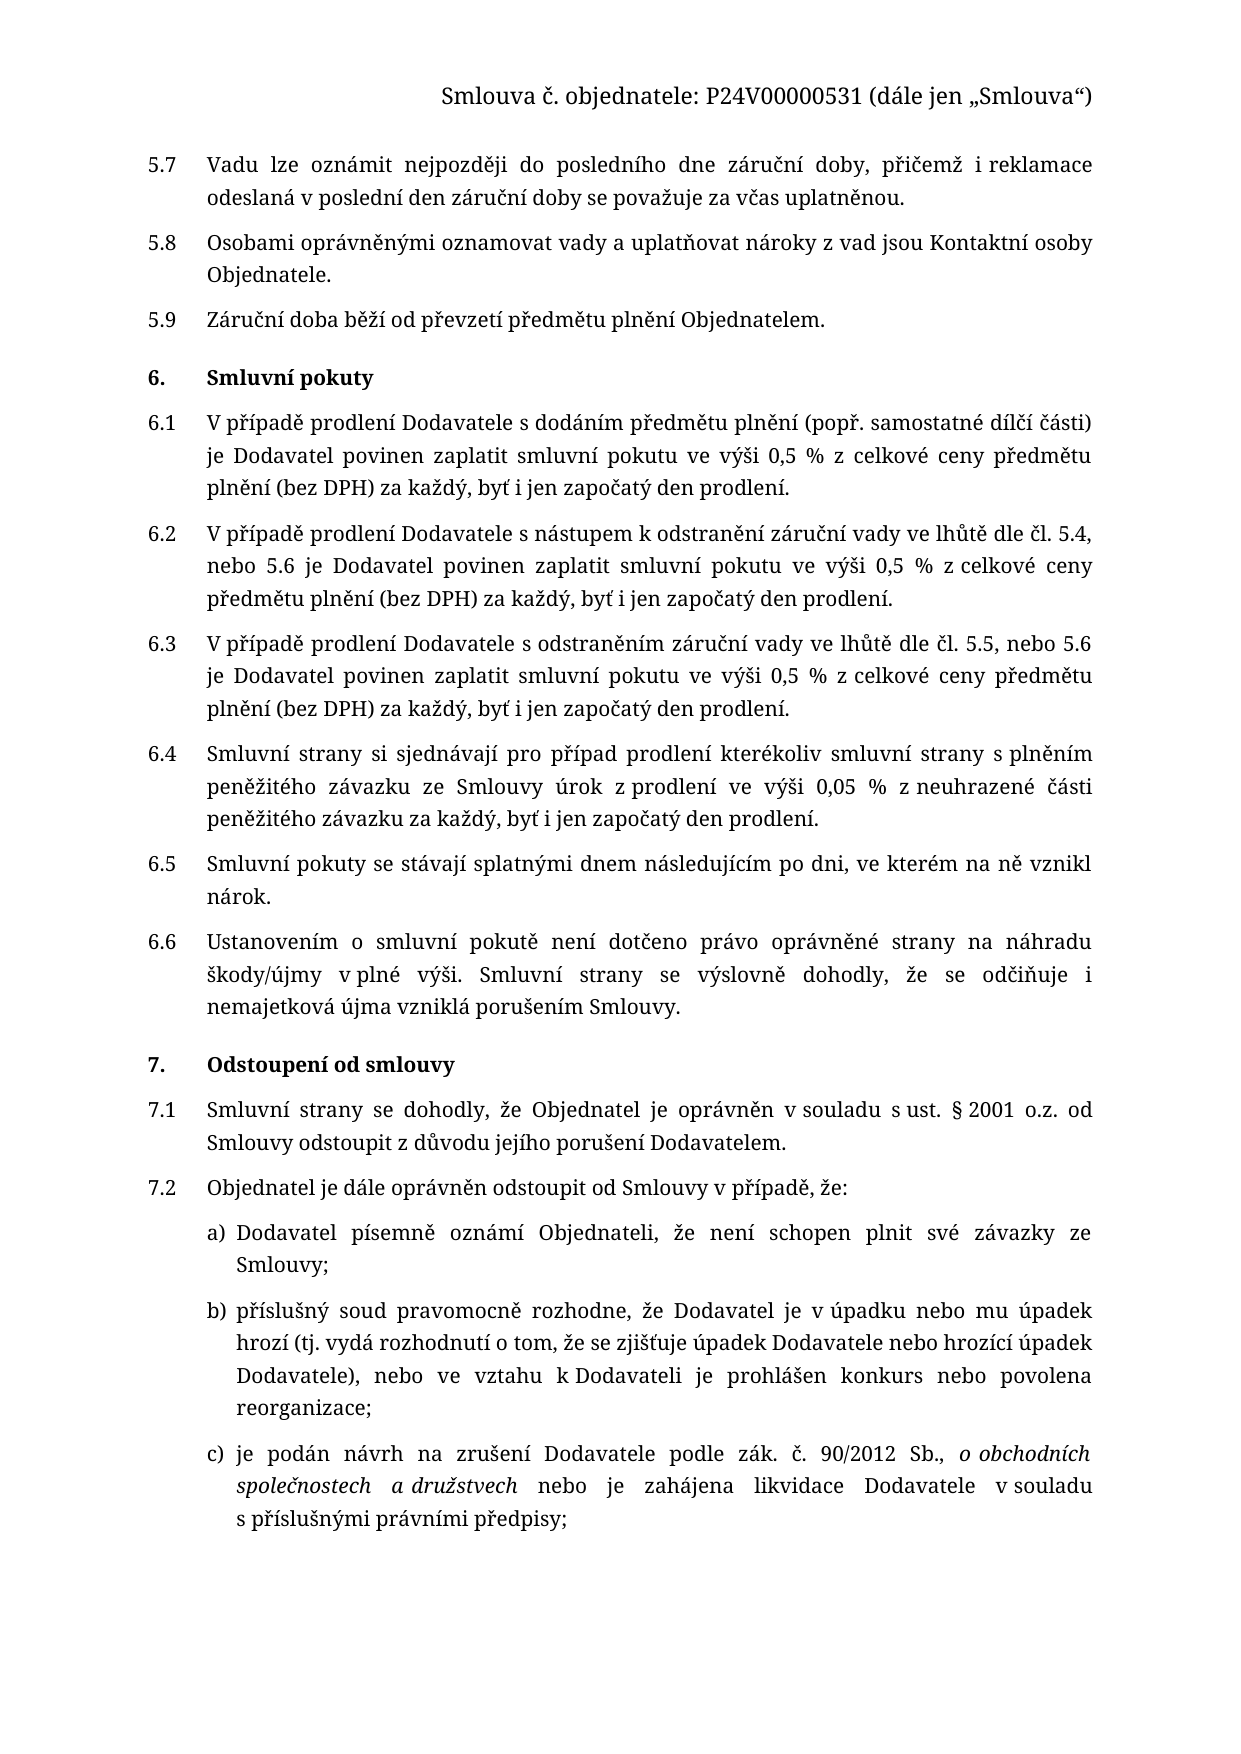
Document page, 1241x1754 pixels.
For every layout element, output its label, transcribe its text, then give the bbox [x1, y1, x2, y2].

list V případě prodlení Dodavatele s dodáním předmětu plnění (popř. samostatné dílčí části) je Dodavatel povinen zaplatit smluvní pokutu ve výši 0,5 % z celkové ceny předmětu plnění (bez DPH) za každý, byť i jen započatý den prodlení. [148, 408, 1093, 502]
list příslušný soud pravomocně rozhodne, že Dodavatel je v úpadku nebo mu úpadek hrozí (tj. vydá rozhodnutí o tom, že se zjišťuje úpadek Dodavatele nebo hrozící úpadek Dodavatele), nebo ve vztahu k Dodavateli je prohlášen konkurs nebo povolena reorganizace; [207, 1296, 1093, 1422]
list Smluvní strany si sjednávají pro případ prodlení kterékoliv smluvní strany s plněním peněžitého závazku ze Smlouvy úrok z prodlení ve výši 0,05 % z neuhrazené části peněžitého závazku za každý, byť i jen započatý den prodlení. [148, 739, 1093, 833]
list Smluvní pokuty [148, 363, 1093, 392]
list Objednatel je dále oprávněn odstoupit od Smlouvy v případě, že: [148, 1173, 1093, 1201]
list Smluvní strany se dohodly, že Objednatel je oprávněn v souladu s ust. § 2001 o.z. od Smlouvy odstoupit z důvodu jejího porušení Dodavatelem. [148, 1095, 1093, 1156]
list je podán návrh na zrušení Dodavatele podle zák. č. 90/2012 Sb., o obchodních společnostech a družstvech nebo je zahájena likvidace Dodavatele v souladu s příslušnými právními předpisy; [207, 1439, 1093, 1532]
list V případě prodlení Dodavatele s odstraněním záruční vady ve lhůtě dle čl. 5.5, nebo 5.6 je Dodavatel povinen zaplatit smluvní pokutu ve výši 0,5 % z celkové ceny předmětu plnění (bez DPH) za každý, byť i jen započatý den prodlení. [148, 629, 1093, 723]
list V případě prodlení Dodavatele s nástupem k odstranění záruční vady ve lhůtě dle čl. 5.4, nebo 5.6 je Dodavatel povinen zaplatit smluvní pokutu ve výši 0,5 % z celkové ceny předmětu plnění (bez DPH) za každý, byť i jen započatý den prodlení. [148, 519, 1093, 612]
list Smluvní pokuty se stávají splatnými dnem následujícím po dni, ve kterém na ně vznikl nárok. [148, 849, 1093, 911]
list Záruční doba běží od převzetí předmětu plnění Objednatelem. [148, 306, 1093, 334]
list Odstoupení od smlouvy [148, 1050, 1093, 1078]
list Ustanovením o smluvní pokutě není dotčeno právo oprávněné strany na náhradu škody/újmy v plné výši. Smluvní strany se výslovně dohodly, že se odčiňuje i nemajetková újma vzniklá porušením Smlouvy. [148, 927, 1093, 1021]
list Vadu lze oznámit nejpozději do posledního dne záruční doby, přičemž i reklamace odeslaná v poslední den záruční doby se považuje za včas uplatněnou. [148, 150, 1093, 211]
list Dodavatel písemně oznámí Objednateli, že není schopen plnit své závazky ze Smlouvy; [207, 1218, 1093, 1279]
list Osobami oprávněnými oznamovat vady a uplatňovat nároky z vad jsou Kontaktní osoby Objednatele. [148, 228, 1093, 289]
